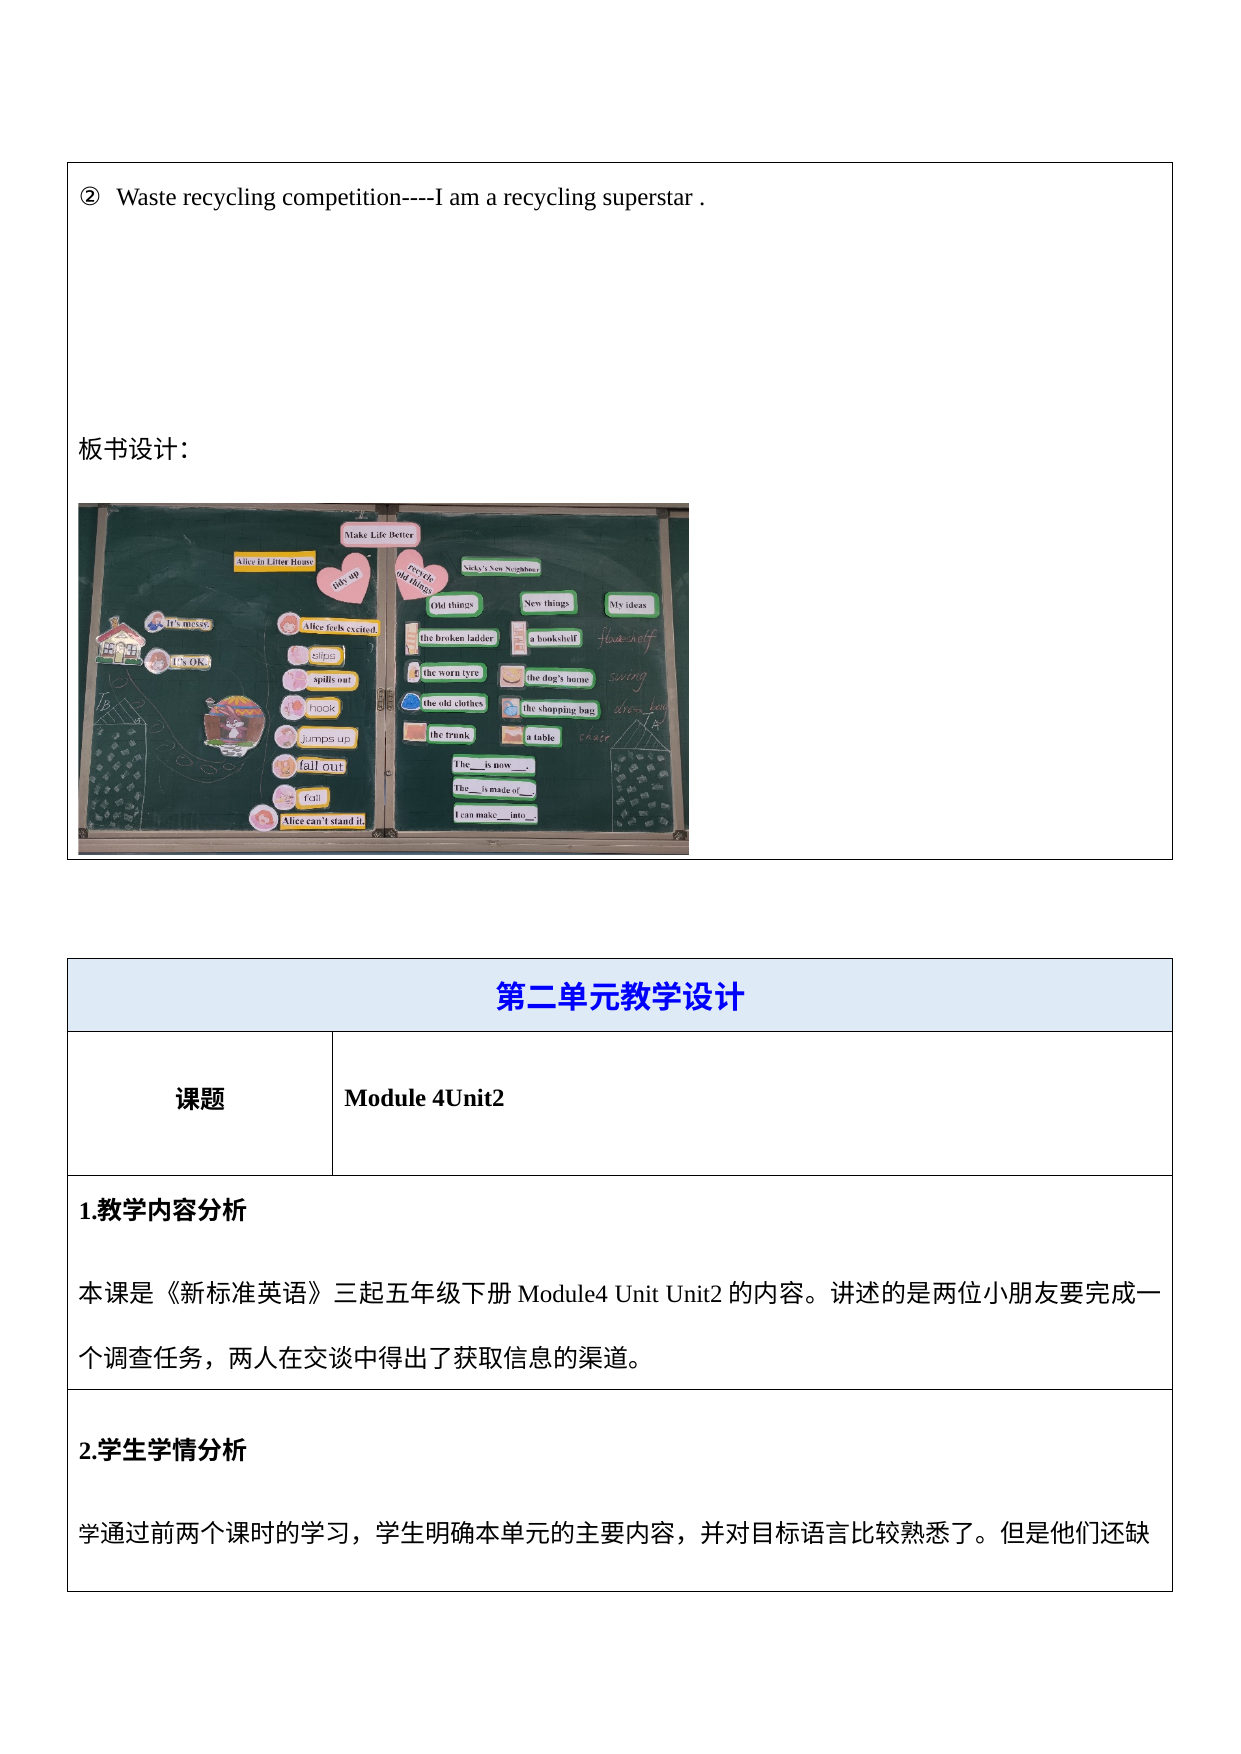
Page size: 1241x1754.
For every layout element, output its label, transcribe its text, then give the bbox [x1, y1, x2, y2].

picture [78, 503, 689, 855]
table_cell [68, 1390, 1172, 1591]
table_cell 课题 [68, 1032, 332, 1175]
table_header 第二单元教学设计 [68, 959, 1172, 1031]
table_cell Module 4Unit2 [333, 1032, 1172, 1175]
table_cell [68, 163, 1172, 859]
table_cell 1.教学内容分析 本课是《新标准英语》三起五年级下册Module4 Unit Unit2的内容。讲述的是两位小朋友要完成一个调查任务，两人在交谈中得出了获取信息的渠道。 [68, 1176, 1172, 1389]
